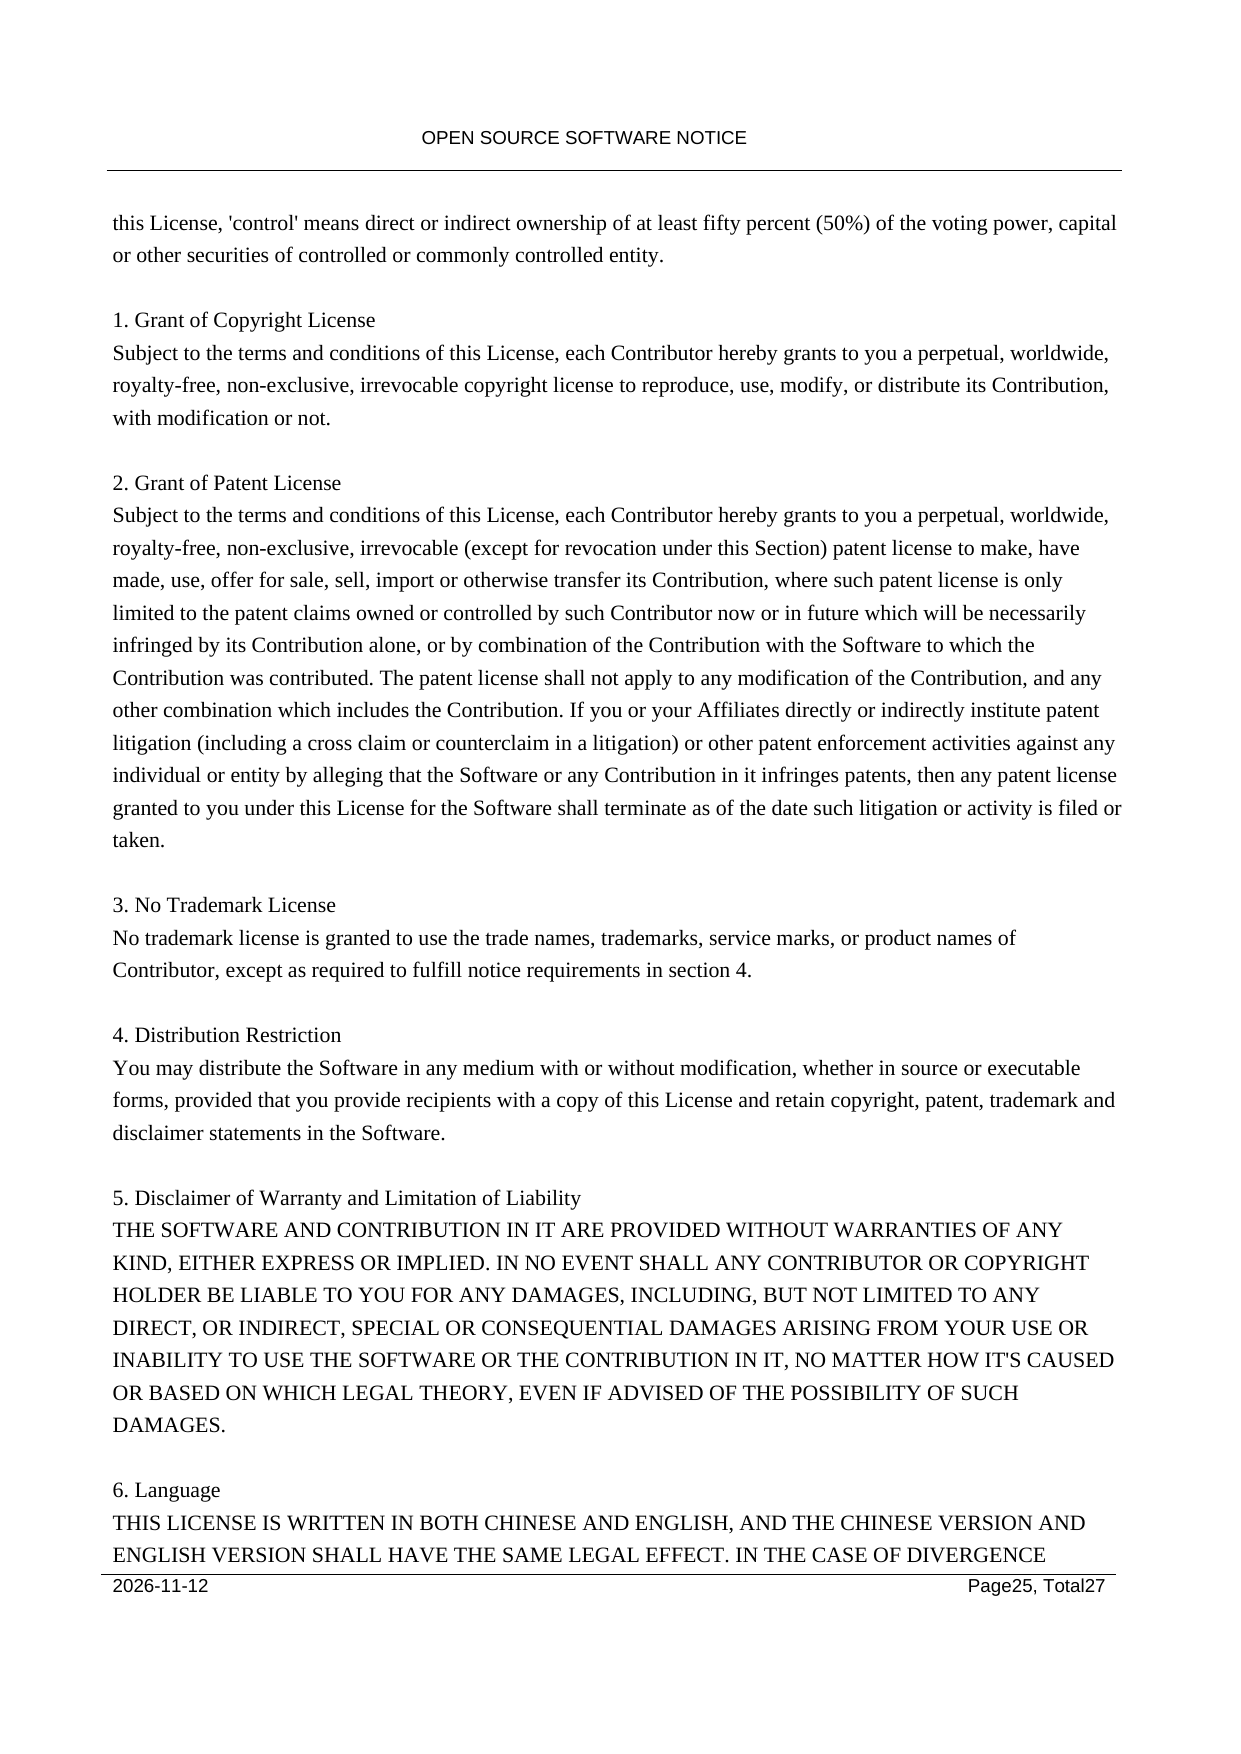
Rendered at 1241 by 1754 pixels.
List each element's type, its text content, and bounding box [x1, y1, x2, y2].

text No trademark license is granted to use the trade names, trademarks, service marks, or product names of Contributor, except as required to fulfill notice requirements in section 4. [112, 921, 1128, 986]
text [112, 1506, 1128, 1571]
text 1. Grant of Copyright License [112, 304, 1128, 336]
text Subject to the terms and conditions of this License, each Contributor hereby grants to you a perpetual, worldwide, royalty-free, non-exclusive, irrevocable copyright license to reproduce, use, modify, or distribute its Contribution, with modification or not. [112, 336, 1128, 434]
text 6. Language [112, 1474, 1128, 1506]
text 5. Disclaimer of Warranty and Limitation of Liability [112, 1181, 1128, 1214]
text Subject to the terms and conditions of this License, each Contributor hereby grants to you a perpetual, worldwide, royalty-free, non-exclusive, irrevocable (except for revocation under this Section) patent license to make, have made, use, offer for sale, sell, import or otherwise transfer its Contribution, where such patent license is only limited to the patent claims owned or controlled by such Contributor now or in future which will be necessarily infringed by its Contribution alone, or by combination of the Contribution with the Software to which the Contribution was contributed. The patent license shall not apply to any modification of the Contribution, and any other combination which includes the Contribution. If you or your Affiliates directly or indirectly institute patent litigation (including a cross claim or counterclaim in a litigation) or other patent enforcement activities against any individual or entity by alleging that the Software or any Contribution in it infringes patents, then any patent license granted to you under this License for the Software shall terminate as of the date such litigation or activity is filed or taken. [112, 499, 1128, 856]
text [112, 206, 1128, 271]
text 4. Distribution Restriction [112, 1019, 1128, 1051]
text 3. No Trademark License [112, 889, 1128, 921]
text You may distribute the Software in any medium with or without modification, whether in source or executable forms, provided that you provide recipients with a copy of this License and retain copyright, patent, trademark and disclaimer statements in the Software. [112, 1051, 1128, 1149]
text 2. Grant of Patent License [112, 466, 1128, 499]
text THE SOFTWARE AND CONTRIBUTION IN IT ARE PROVIDED WITHOUT WARRANTIES OF ANY KIND, EITHER EXPRESS OR IMPLIED. IN NO EVENT SHALL ANY CONTRIBUTOR OR COPYRIGHT HOLDER BE LIABLE TO YOU FOR ANY DAMAGES, INCLUDING, BUT NOT LIMITED TO ANY DIRECT, OR INDIRECT, SPECIAL OR CONSEQUENTIAL DAMAGES ARISING FROM YOUR USE OR INABILITY TO USE THE SOFTWARE OR THE CONTRIBUTION IN IT, NO MATTER HOW IT'S CAUSED OR BASED ON WHICH LEGAL THEORY, EVEN IF ADVISED OF THE POSSIBILITY OF SUCH DAMAGES. [112, 1214, 1128, 1441]
